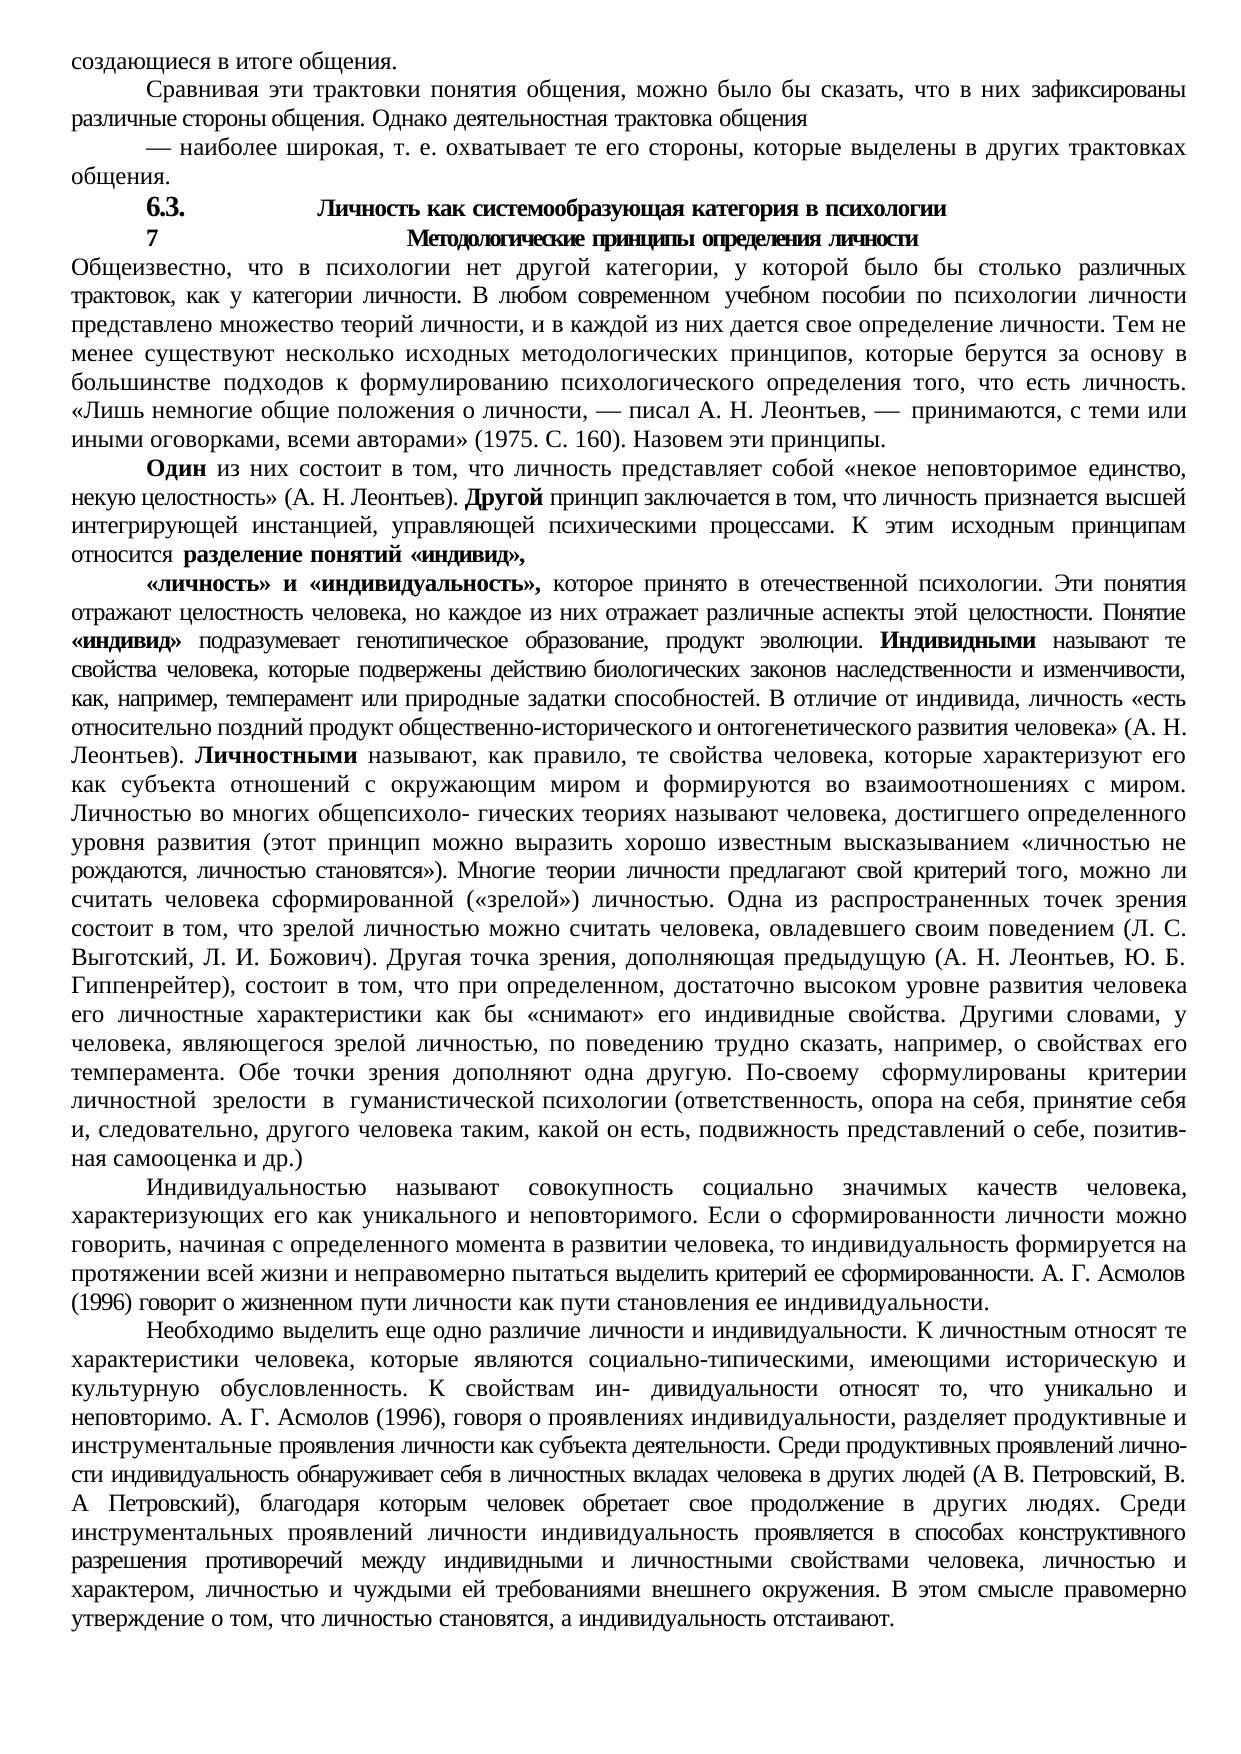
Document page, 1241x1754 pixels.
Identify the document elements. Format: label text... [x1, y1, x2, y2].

text Необходимо выделить еще одно различие личности и индивидуальности. К личностным относят те характеристики человека, которые являются социально-типическими, имеющими историческую и культурную обусловленность. К свойствам ин- дивидуальности относят то, что уникально и неповторимо. А. Г. Асмолов (1996), говоря о проявлениях индивидуальности, разделяет продуктивные и инструментальные проявления личности как субъекта деятельности. Среди продуктивных проявлений лично- сти индивидуальность обнаруживает себя в личностных вкладах человека в других людей (А В. Петровский, В. А Петровский), благодаря которым человек обретает свое продолжение в других людях. Среди инструментальных проявлений личности индивидуальность проявляется в способах конструктивного разрешения противоречий между индивидными и личностными свойствами человека, личностью и характером, личностью и чуждыми ей требованиями внешнего окружения. В этом смысле правомерно утверждение о том, что личностью становятся, а индивидуальность отстаивают. [71, 1316, 1187, 1632]
text «личность» и «индивидуальность», которое принято в отечественной психологии. Эти понятия отражают целостность человека, но каждое из них отражает различные аспекты этой целостности. Понятие «индивид» подразумевает генотипическое образование, продукт эволюции. Индивидными называют те свойства человека, которые подвержены действию биологических законов наследственности и изменчивости, как, например, темперамент или природные задатки способностей. В отличие от индивида, личность «есть относительно поздний продукт общественно-исторического и онтогенетического развития человека» (А. Н. Леонтьев). Личностными называют, как правило, те свойства человека, которые характеризуют его как субъекта отношений с окружающим миром и формируются во взаимоотношениях с миром. Личностью во многих общепсихоло- гических теориях называют человека, достигшего определенного уровня развития (этот принцип можно выразить хорошо известным высказыванием «личностью не рождаются, личностью становятся»). Многие теории личности предлагают свой критерий того, можно ли считать человека сформированной («зрелой») личностью. Одна из распространенных точек зрения состоит в том, что зрелой личностью можно считать человека, овладевшего своим поведением (Л. С. Выготский, Л. И. Божович). Другая точка зрения, дополняющая предыдущую (А. Н. Леонтьев, Ю. Б. Гиппенрейтер), состоит в том, что при определенном, достаточно высоком уровне развития человека его личностные характеристики как бы «снимают» его индивидные свойства. Другими словами, у человека, являющегося зрелой личностью, по поведению трудно сказать, например, о свойствах его темперамента. Обе точки зрения дополняют одна другую. По-своему сформулированы критерии личностной зрелости в гуманистической психологии (ответственность, опора на себя, принятие себя и, следовательно, другого человека таким, какой он есть, подвижность представлений о себе, позитив- ная самооценка и др.) [71, 568, 1187, 1172]
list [71, 46, 1187, 74]
text Сравнивая эти трактовки понятия общения, можно было бы сказать, что в них зафиксированы различные стороны общения. Однако деятельностная трактовка общения [71, 74, 1187, 132]
subtitle Общеизвестно, что в психологии нет другой категории, у которой было бы столько различных трактовок, как у категории личности. В любом современном учебном пособии по психологии личности представлено множество теорий личности, и в каждой из них дается свое определение личности. Тем не менее существуют несколько исходных методологических принципов, которые берутся за основу в большинстве подходов к формулированию психологического определения того, что есть личность. «Лишь немногие общие положения о личности, — писал А. Н. Леонтьев, — принимаются, с теми или иными оговорками, всеми авторами» (1975. С. 160). Назовем эти принципы. [71, 252, 1187, 453]
subtitle Методологические принципы определения личности [71, 223, 1187, 252]
text — наиболее широкая, т. е. охватывает те его стороны, которые выделены в других трактовках общения. [71, 132, 1187, 189]
text Один из них состоит в том, что личность представляет собой «некое неповторимое единство, некую целостность» (А. Н. Леонтьев). Другой принцип заключается в том, что личность признается высшей интегрирующей инстанцией, управляющей психическими процессами. К этим исходным принципам относится разделение понятий «индивид», [71, 453, 1187, 568]
subtitle Личность как системообразующая категория в психологии [71, 189, 1187, 223]
text Индивидуальностью называют совокупность социально значимых качеств человека, характеризующих его как уникального и неповторимого. Если о сформированности личности можно говорить, начиная с определенного момента в развитии человека, то индивидуальность формируется на протяжении всей жизни и неправомерно пытаться выделить критерий ее сформированности. А. Г. Асмолов (1996) говорит о жизненном пути личности как пути становления ее индивидуальности. [71, 1172, 1187, 1316]
